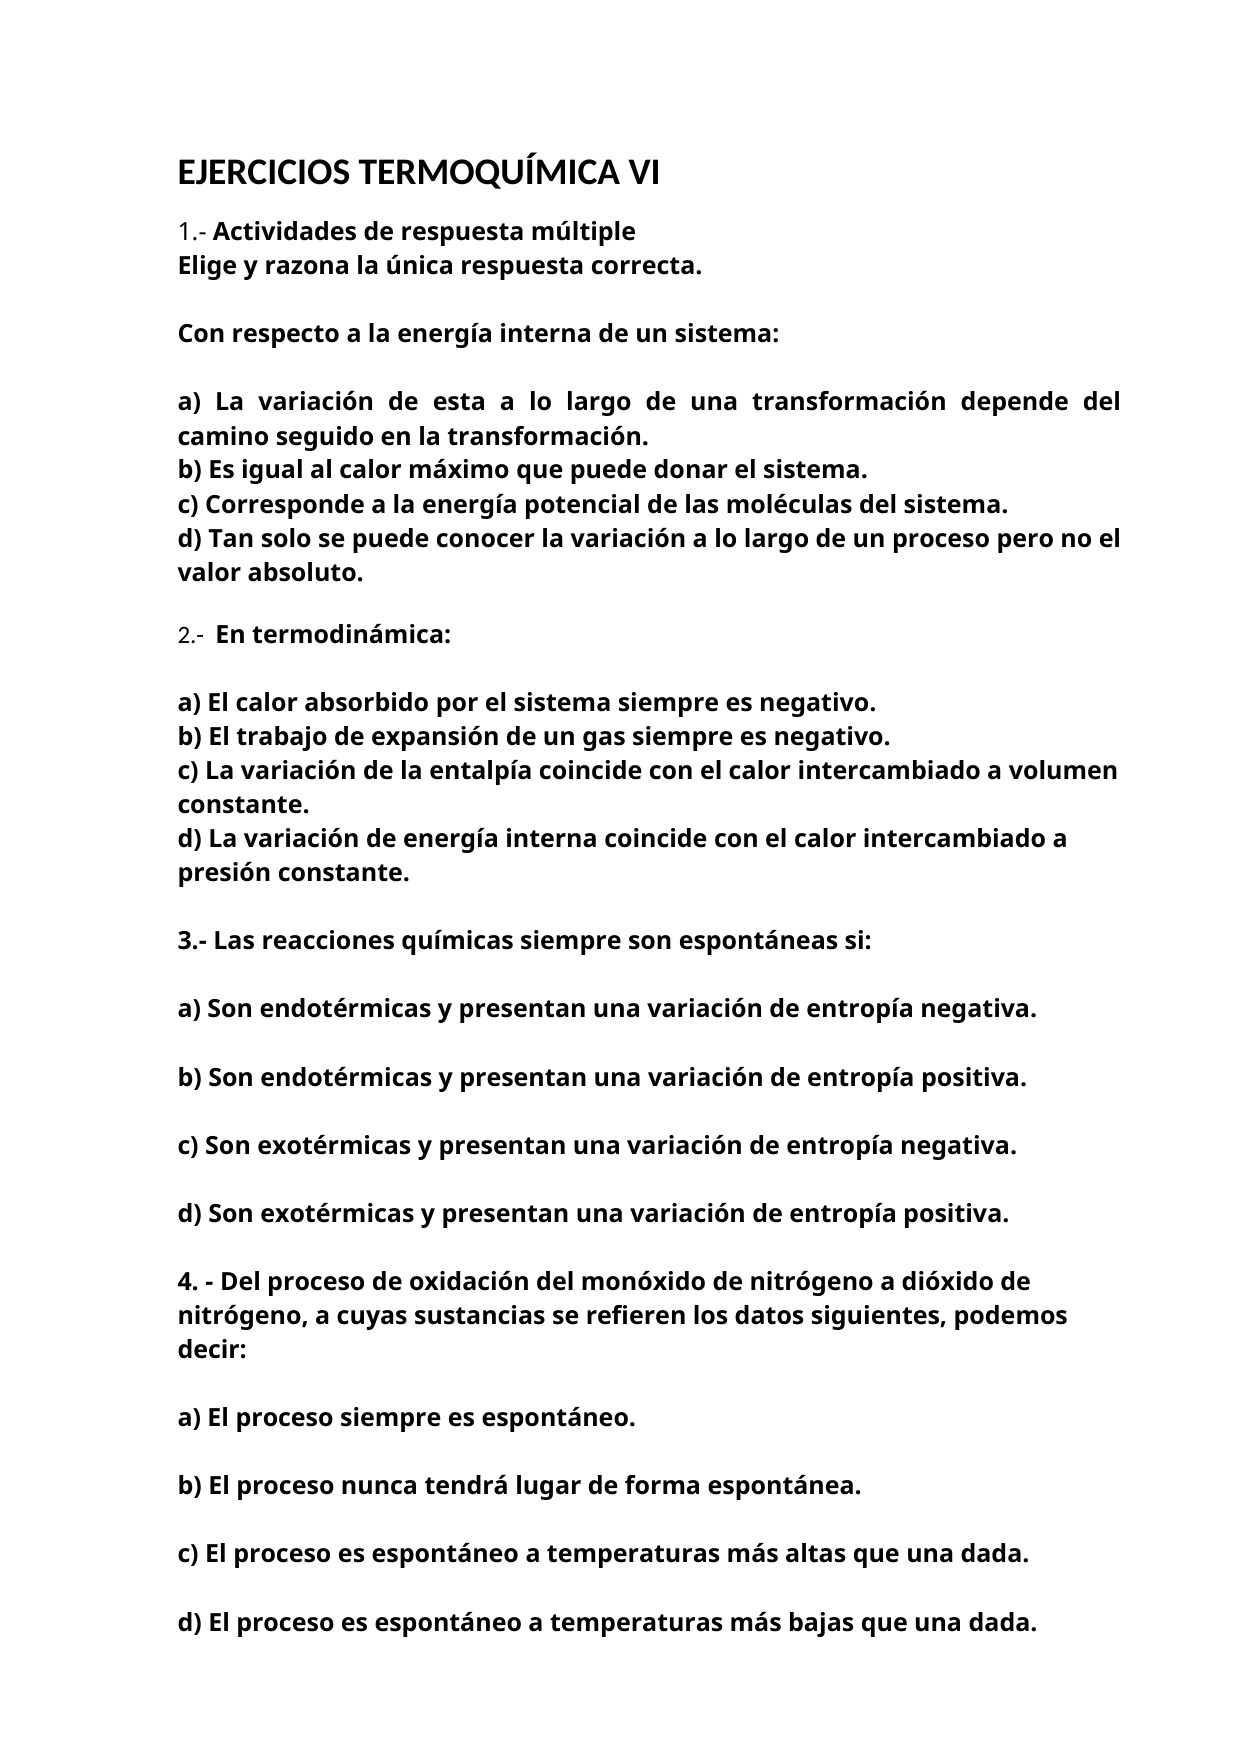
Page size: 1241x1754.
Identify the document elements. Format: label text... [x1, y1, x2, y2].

text b) El trabajo de expansión de un gas siempre es negativo. [177, 719, 1122, 753]
text a) El calor absorbido por el sistema siempre es negativo. [177, 684, 1122, 719]
text 3.- Las reacciones químicas siempre son espontáneas si: [177, 923, 1137, 957]
text 1.- Actividades de respuesta múltiple [177, 214, 1122, 248]
text c) El proceso es espontáneo a temperaturas más altas que una dada. [177, 1536, 1137, 1570]
text Elige y razona la única respuesta correcta. [177, 248, 1122, 282]
text b) El proceso nunca tendrá lugar de forma espontánea. [177, 1468, 1137, 1502]
text Con respecto a la energía interna de un sistema: [177, 316, 1122, 350]
text d) Tan solo se puede conocer la variación a lo largo de un proceso pero no el valor absoluto. [177, 520, 1122, 588]
text d) Son exotérmicas y presentan una variación de entropía positiva. [177, 1196, 1137, 1229]
text b) Son endotérmicas y presentan una variación de entropía positiva. [177, 1059, 1137, 1093]
text a) La variación de esta a lo largo de una transformación depende del camino seguido en la transformación. [177, 384, 1122, 452]
text c) Corresponde a la energía potencial de las moléculas del sistema. [177, 486, 1122, 520]
text 4. - Del proceso de oxidación del monóxido de nitrógeno a dióxido de nitrógeno, a cuyas sustancias se refieren los datos siguientes, podemos decir: [177, 1264, 1137, 1366]
text d) La variación de energía interna coincide con el calor intercambiado a presión constante. [177, 821, 1122, 889]
text c) Son exotérmicas y presentan una variación de entropía negativa. [177, 1127, 1137, 1161]
text c) La variación de la entalpía coincide con el calor intercambiado a volumen constante. [177, 753, 1122, 821]
text 2.- En termodinámica: [177, 616, 1122, 651]
text d) El proceso es espontáneo a temperaturas más bajas que una dada. [177, 1604, 1137, 1638]
text a) El proceso siempre es espontáneo. [177, 1400, 1137, 1434]
text a) Son endotérmicas y presentan una variación de entropía negativa. [177, 991, 1137, 1025]
text b) Es igual al calor máximo que puede donar el sistema. [177, 452, 1122, 486]
text EJERCICIOS TERMOQUÍMICA VI [177, 148, 1063, 193]
